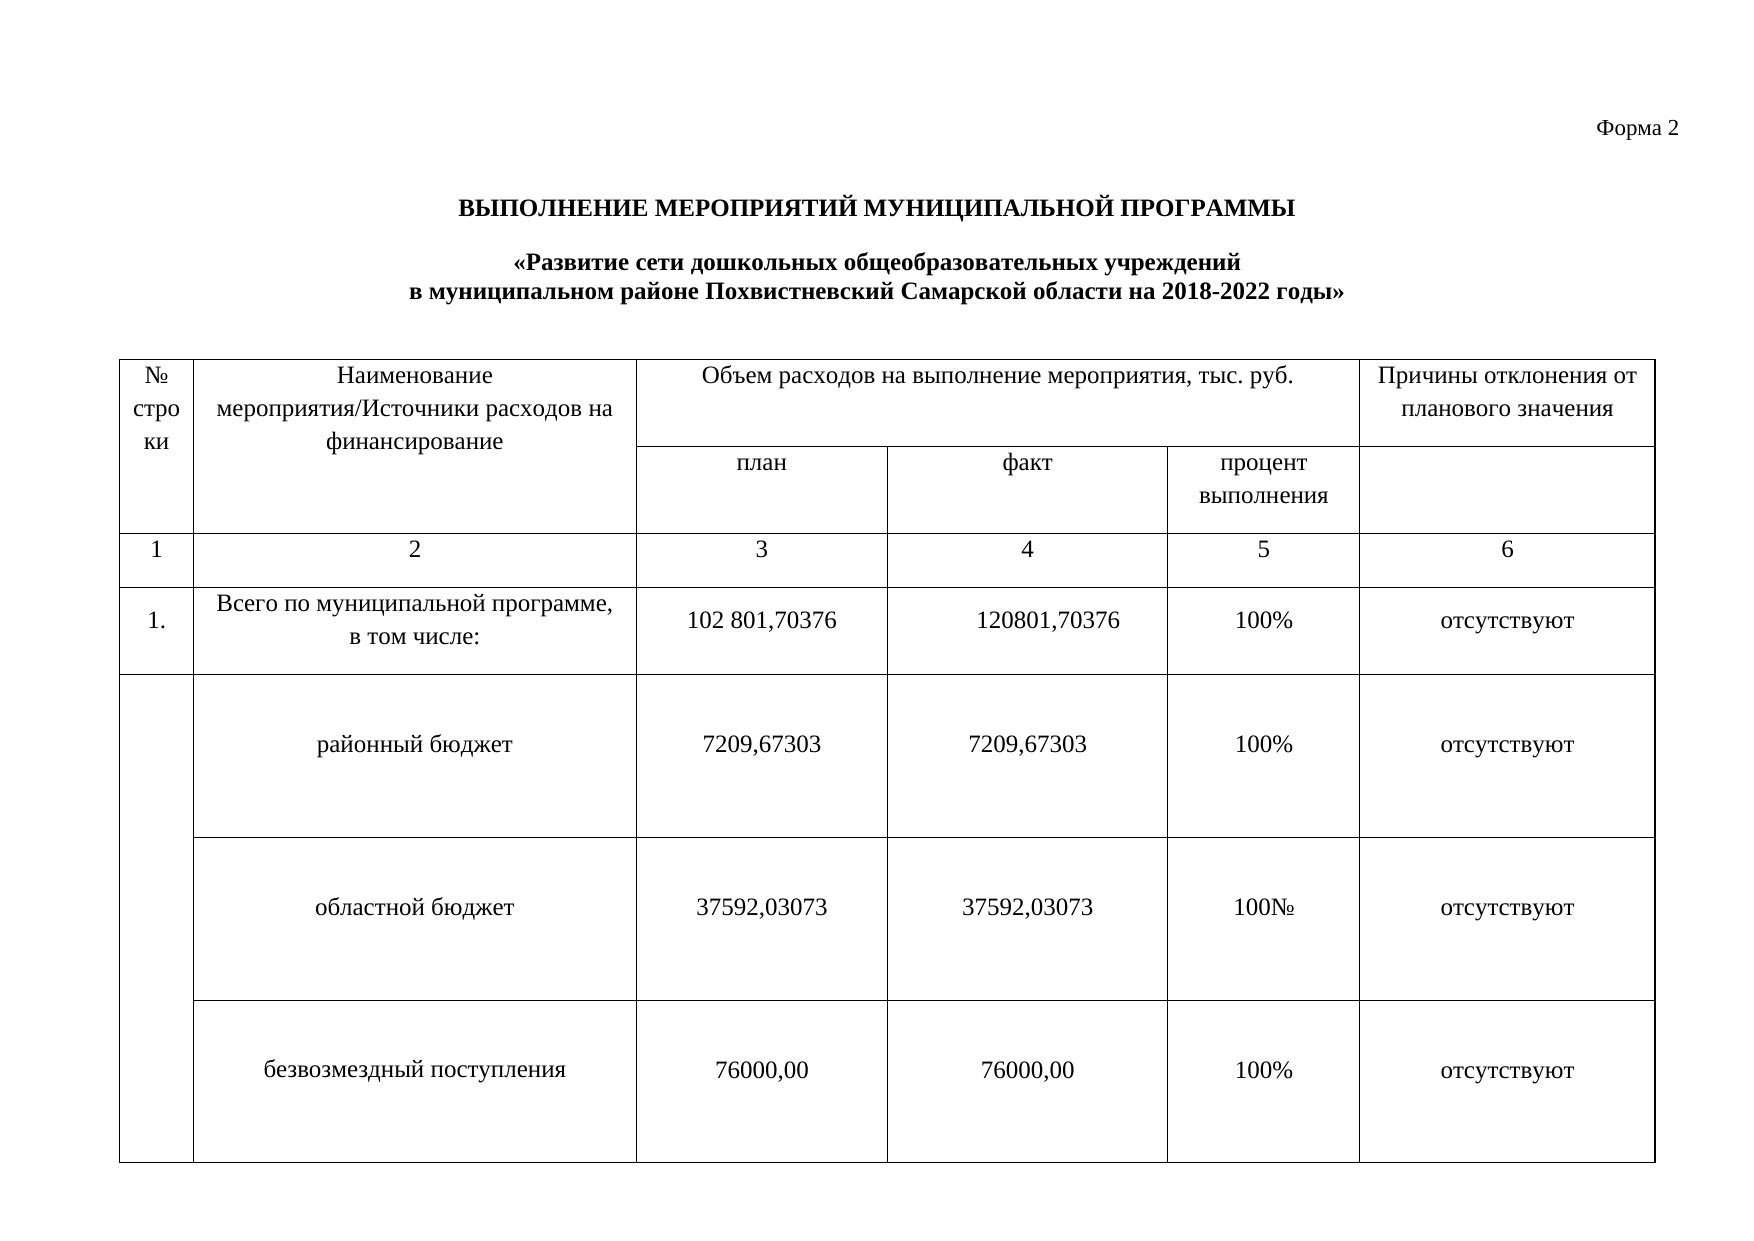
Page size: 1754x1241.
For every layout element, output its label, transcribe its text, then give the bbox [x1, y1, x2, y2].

table_cell Всего по муниципальной программе, в том числе: [194, 588, 636, 674]
table_cell [120, 675, 193, 1162]
text в муниципальном районе Похвистневский Самарской области на 2018-2022 годы» [75, 276, 1679, 305]
table_cell 76000,00 [637, 1001, 887, 1162]
table_cell 5 [1168, 534, 1359, 587]
table_cell районный бюджет [194, 675, 636, 837]
table_cell процент выполнения [1168, 447, 1359, 533]
table_cell отсутствуют [1360, 838, 1654, 999]
table_cell отсутствуют [1360, 675, 1654, 837]
table_cell 76000,00 [888, 1001, 1167, 1162]
table_cell отсутствуют [1360, 588, 1654, 674]
table_cell [1360, 447, 1654, 533]
table_cell 1 [120, 534, 193, 587]
table_cell 3 [637, 534, 887, 587]
table_header Объем расходов на выполнение мероприятия, тыс. руб. [637, 360, 1359, 446]
table_header Причины отклонения от планового значения [1360, 360, 1654, 446]
table_cell 6 [1360, 534, 1654, 587]
table_cell 100% [1168, 1001, 1359, 1162]
table_cell 4 [888, 534, 1167, 587]
table_cell 100№ [1168, 838, 1359, 999]
table_cell 37592,03073 [888, 838, 1167, 999]
table_cell 100% [1168, 588, 1359, 674]
text «Развитие сети дошкольных общеобразовательных учреждений [75, 247, 1679, 276]
table_cell план [637, 447, 887, 533]
table_cell 7209,67303 [637, 675, 887, 837]
table_cell факт [888, 447, 1167, 533]
table_header Наименование мероприятия/Источники расходов на финансирование [194, 360, 636, 533]
table_cell безвозмездный поступления [194, 1001, 636, 1162]
table_cell 102 801,70376 [637, 588, 887, 674]
table_cell областной бюджет [194, 838, 636, 999]
text ВЫПОЛНЕНИЕ МЕРОПРИЯТИЙ МУНИЦИПАЛЬНОЙ ПРОГРАММЫ [75, 193, 1679, 222]
table_cell 100% [1168, 675, 1359, 837]
table_cell 1. [120, 588, 193, 674]
text Форма 2 [75, 114, 1679, 141]
table_header № строки [120, 360, 193, 533]
table_cell 2 [194, 534, 636, 587]
table_cell отсутствуют [1360, 1001, 1654, 1162]
table_cell 37592,03073 [637, 838, 887, 999]
table_cell 7209,67303 [888, 675, 1167, 837]
table_cell 120801,70376 [888, 588, 1167, 674]
